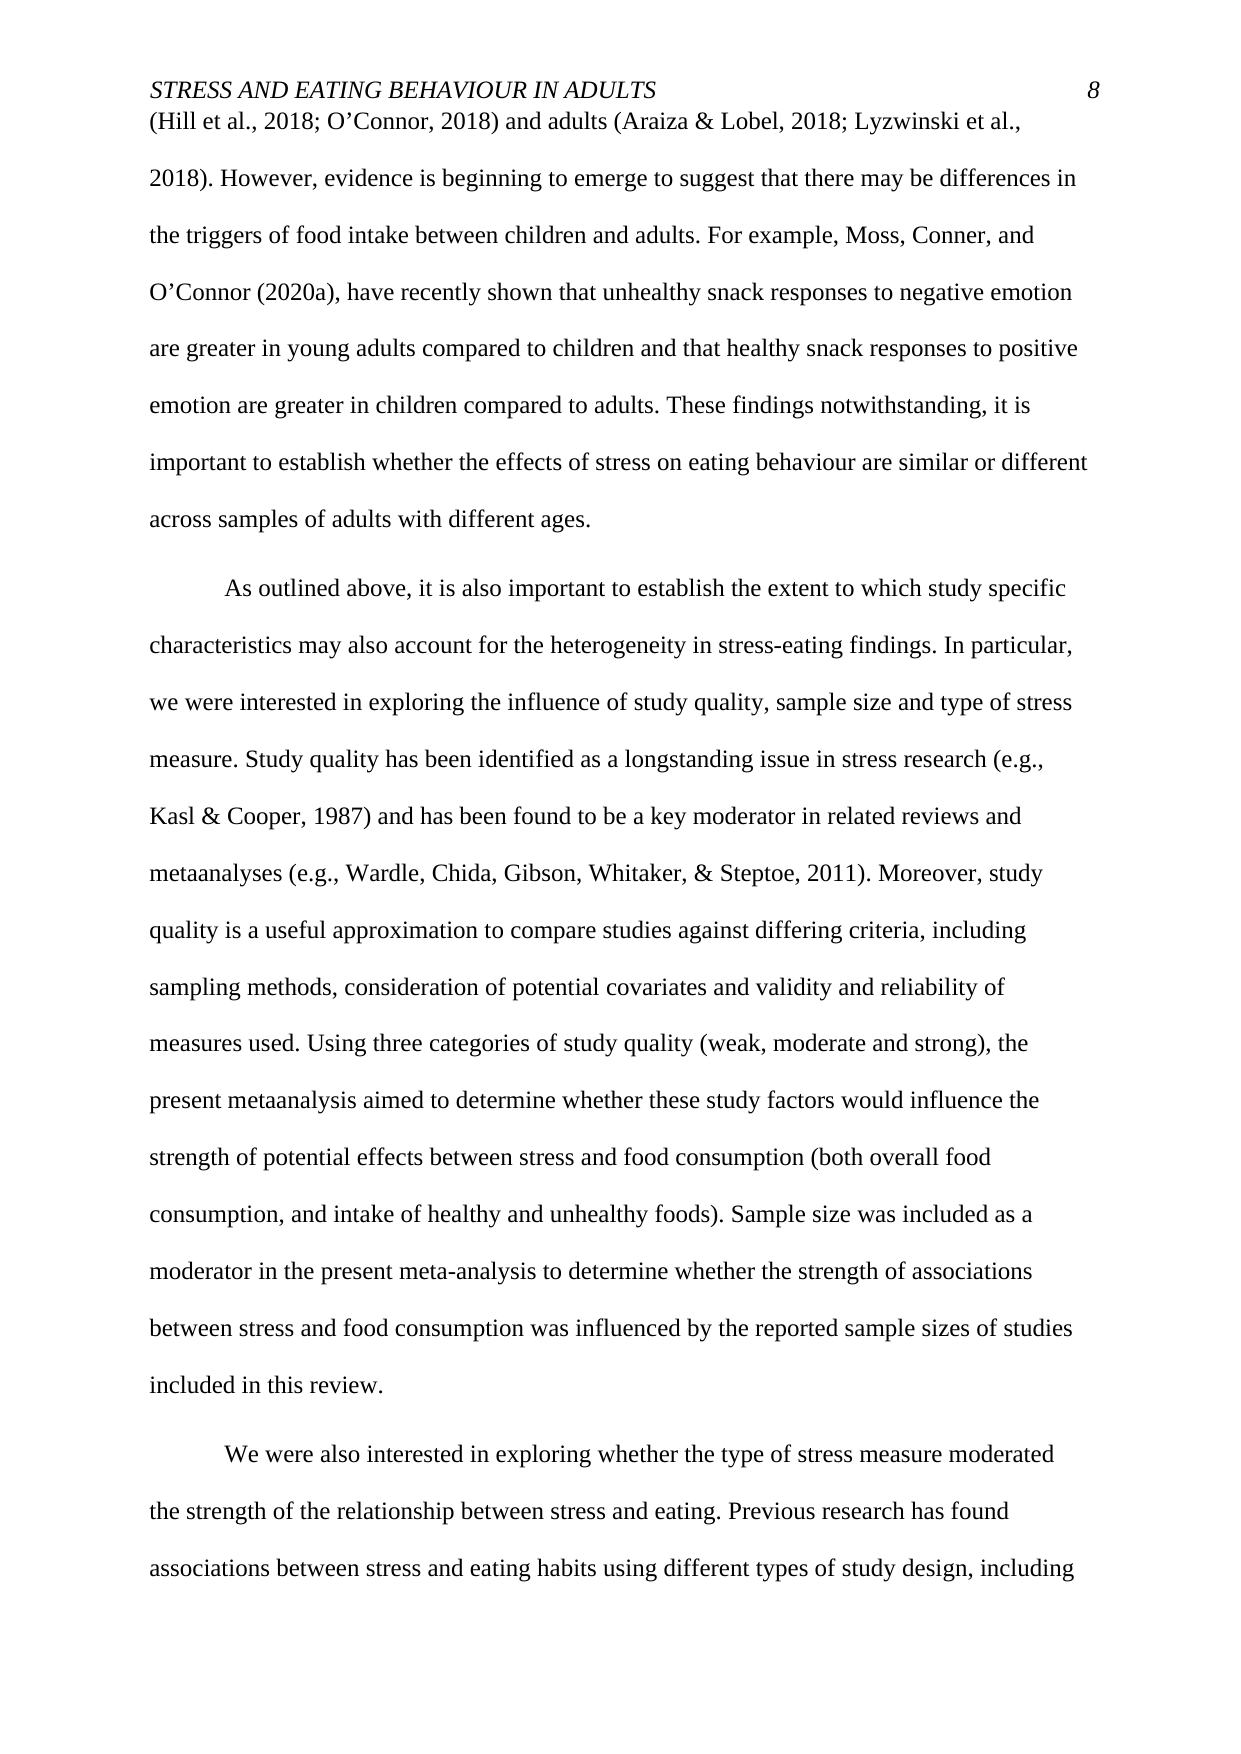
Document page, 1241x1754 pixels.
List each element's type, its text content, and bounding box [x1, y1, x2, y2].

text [149, 1439, 1089, 1582]
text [149, 106, 1089, 533]
text As outlined above, it is also important to establish the extent to which study specific characteristics may also account for the heterogeneity in stress-eating findings. In particular, we were interested in exploring the influence of study quality, sample size and type of stress measure. Study quality has been identified as a longstanding issue in stress research (e.g., Kasl & Cooper, 1987) and has been found to be a key moderator in related reviews and metaanalyses (e.g., Wardle, Chida, Gibson, Whitaker, & Steptoe, 2011). Moreover, study quality is a useful approximation to compare studies against differing criteria, including sampling methods, consideration of potential covariates and validity and reliability of measures used. Using three categories of study quality (weak, moderate and strong), the present metaanalysis aimed to determine whether these study factors would influence the strength of potential effects between stress and food consumption (both overall food consumption, and intake of healthy and unhealthy foods). Sample size was included as a moderator in the present meta-analysis to determine whether the strength of associations between stress and food consumption was influenced by the reported sample sizes of studies included in this review. [149, 573, 1089, 1398]
